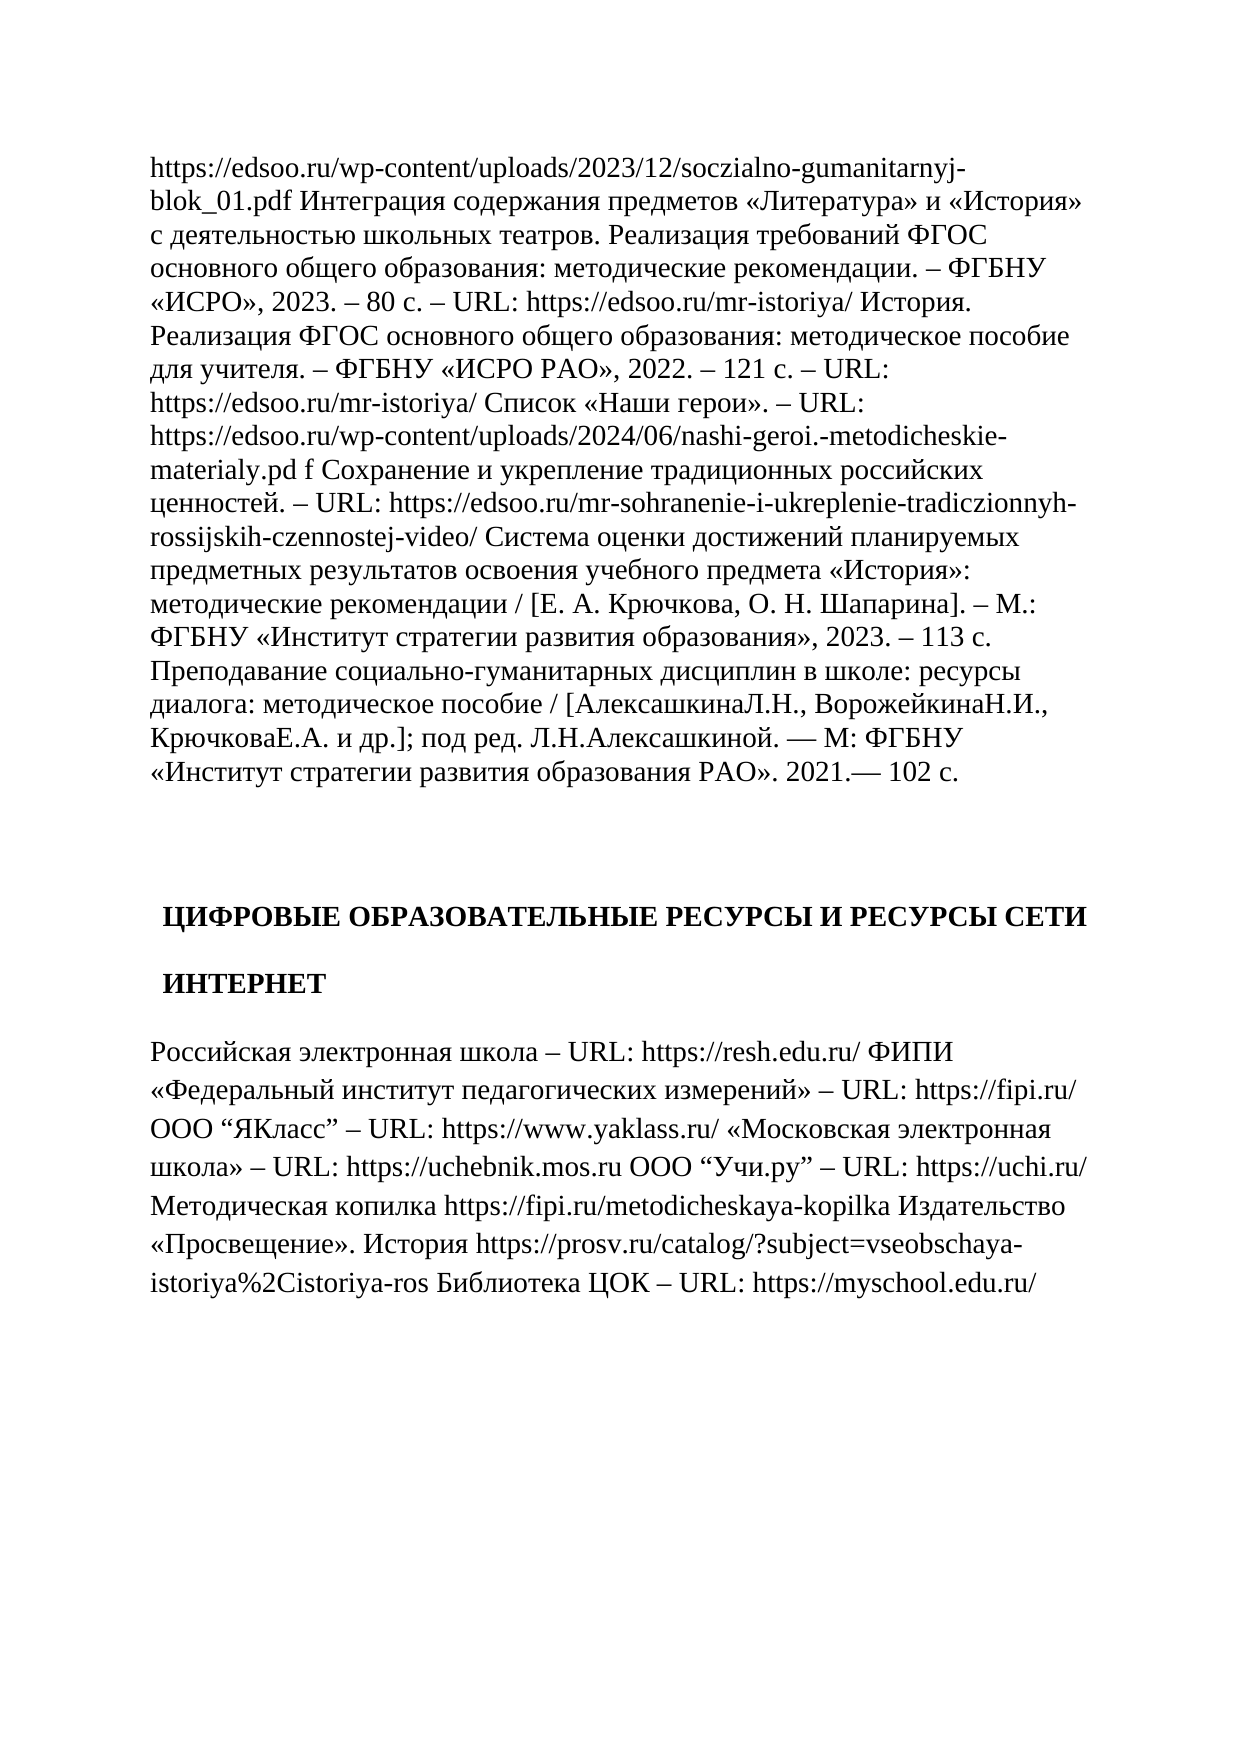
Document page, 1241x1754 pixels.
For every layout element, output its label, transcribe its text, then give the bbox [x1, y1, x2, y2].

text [150, 150, 1090, 787]
text ЦИФРОВЫЕ ОБРАЗОВАТЕЛЬНЫЕ РЕСУРСЫ И РЕСУРСЫ СЕТИ ИНТЕРНЕТ [162, 899, 1090, 1000]
text Российская электронная школа – URL: https://resh.edu.ru/ ФИПИ «Федеральный институт педагогических измерений» – URL: https://fipi.ru/ ООО “ЯКласс” – URL: https://www.yaklass.ru/ «Московская электронная школа» – URL: https://uchebnik.mos.ru ООО “Учи.ру” – URL: https://uchi.ru/ Методическая копилка https://fipi.ru/metodicheskaya-kopilka Издательство «Просвещение». История https://prosv.ru/catalog/?subject=vseobschaya-istoriya%2Cistoriya-ros Библиотека ЦОК – URL: https://myschool.edu.ru/ [150, 1034, 1090, 1298]
